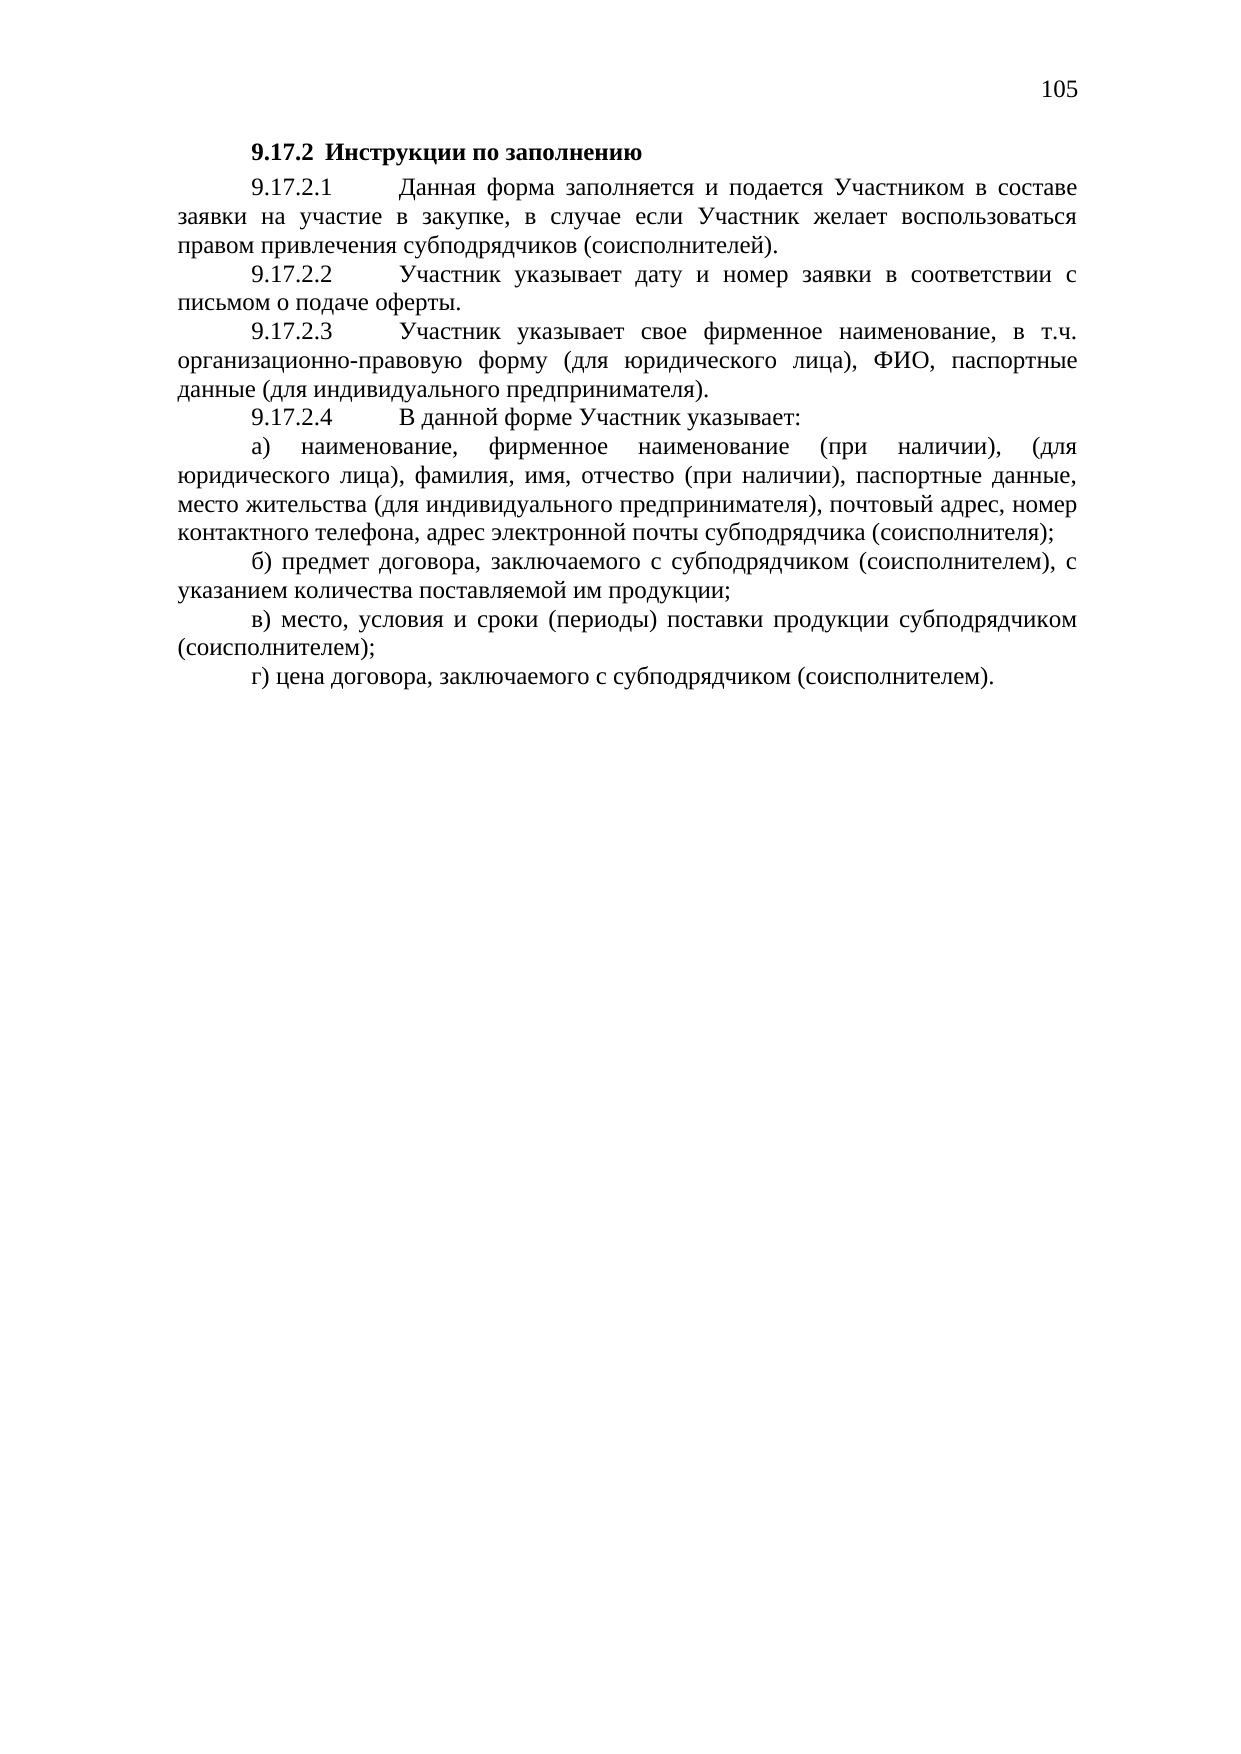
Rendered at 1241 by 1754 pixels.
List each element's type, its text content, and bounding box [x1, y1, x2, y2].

list Данная форма заполняется и подается Участником в составе заявки на участие в закупке, в случае если Участник желает воспользоваться правом привлечения субподрядчиков (соисполнителей). [177, 172, 1078, 259]
list Участник указывает дату и номер заявки в соответствии с письмом о подаче оферты. [177, 259, 1078, 316]
list В данной форме Участник указывает: [177, 402, 1078, 431]
text б) предмет договора, заключаемого с субподрядчиком (соисполнителем), с указанием количества поставляемой им продукции; [177, 546, 1078, 604]
text г) цена договора, заключаемого с субподрядчиком (соисполнителем). [177, 661, 1078, 690]
list Инструкции по заполнению [177, 137, 1078, 166]
list Участник указывает свое фирменное наименование, в т.ч. организационно-правовую форму (для юридического лица), ФИО, паспортные данные (для индивидуального предпринимателя). [177, 316, 1078, 402]
text в) место, условия и сроки (периоды) поставки продукции субподрядчиком (соисполнителем); [177, 604, 1078, 661]
text а) наименование, фирменное наименование (при наличии), (для юридического лица), фамилия, имя, отчество (при наличии), паспортные данные, место жительства (для индивидуального предпринимателя), почтовый адрес, номер контактного телефона, адрес электронной почты субподрядчика (соисполнителя); [177, 431, 1078, 546]
